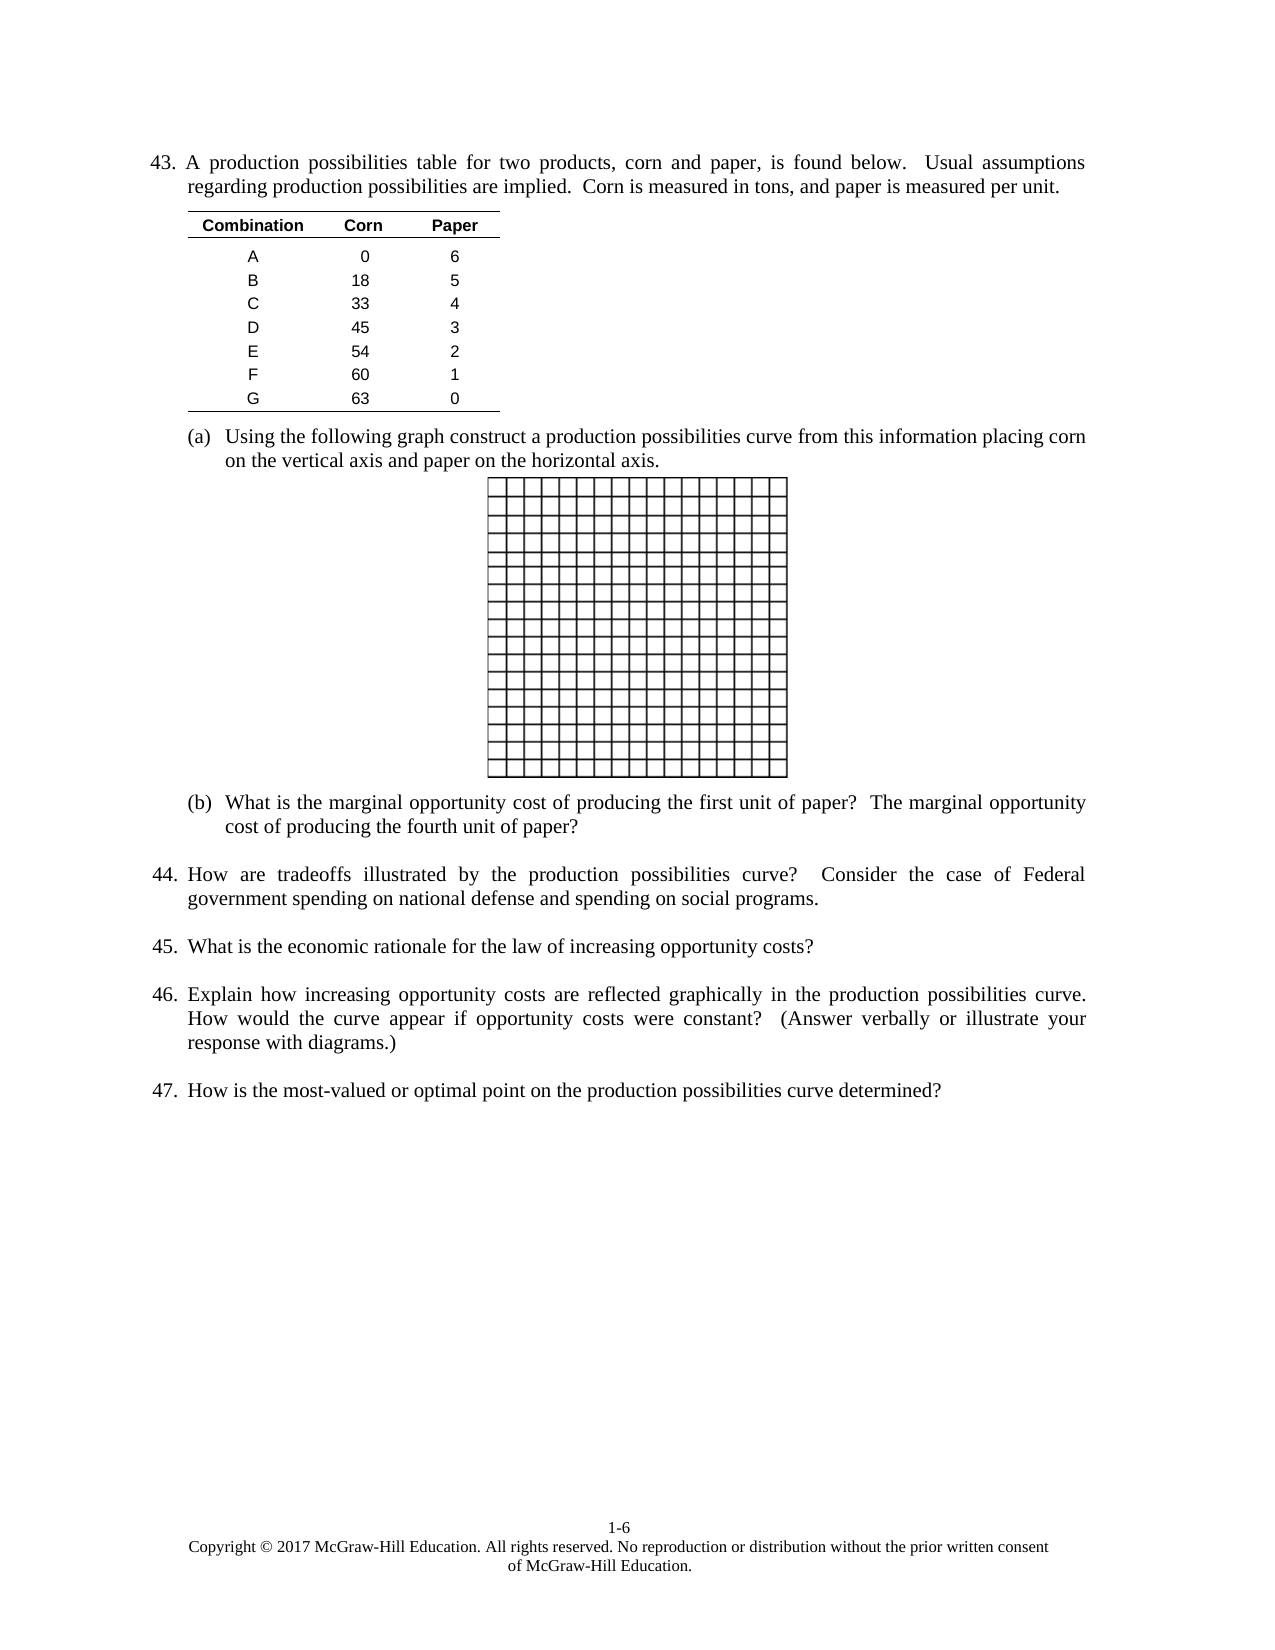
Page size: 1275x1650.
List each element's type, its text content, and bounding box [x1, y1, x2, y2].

table_cell 0 [408, 384, 500, 411]
table_cell 60 [317, 361, 407, 384]
table_cell 1 [408, 361, 500, 384]
table_cell 63 [317, 384, 407, 411]
text 47. How is the most-valued or optimal point on the production possibilities curve determined? [150, 1078, 1087, 1102]
text 46. Explain how increasing opportunity costs are reflected graphically in the production possibilities curve. How would the curve appear if opportunity costs were constant? (Answer verbally or illustrate your response with diagrams.) [150, 982, 1087, 1054]
table_cell 2 [408, 337, 500, 361]
table_cell B [188, 266, 317, 289]
table_cell C [188, 290, 317, 313]
table_cell 6 [408, 238, 500, 266]
table_cell 45 [317, 313, 407, 337]
table_header Corn [317, 212, 407, 237]
picture [487, 477, 788, 778]
table_cell 3 [408, 313, 500, 337]
table_header Paper [408, 212, 500, 237]
table_cell E [188, 337, 317, 361]
table_cell 0 [317, 238, 407, 266]
table_cell 18 [317, 266, 407, 289]
text 45. What is the economic rationale for the law of increasing opportunity costs? [150, 934, 1087, 958]
table_cell 4 [408, 290, 500, 313]
text (a) Using the following graph construct a production possibilities curve from this information placing corn on the vertical axis and paper on the horizontal axis. [187, 424, 1087, 472]
table_cell G [188, 384, 317, 411]
table_cell 54 [317, 337, 407, 361]
table_cell F [188, 361, 317, 384]
table_cell 5 [408, 266, 500, 289]
text 44. How are tradeoffs illustrated by the production possibilities curve? Consider the case of Federal government spending on national defense and spending on social programs. [150, 862, 1087, 910]
table_cell A [188, 238, 317, 266]
text 43. A production possibilities table for two products, corn and paper, is found below. Usual assumptions regarding production possibilities are implied. Corn is measured in tons, and paper is measured per unit. [150, 150, 1087, 198]
table_cell 33 [317, 290, 407, 313]
table_header Combination [188, 212, 317, 237]
text (b) What is the marginal opportunity cost of producing the first unit of paper? The marginal opportunity cost of producing the fourth unit of paper? [187, 790, 1087, 838]
table_cell D [188, 313, 317, 337]
